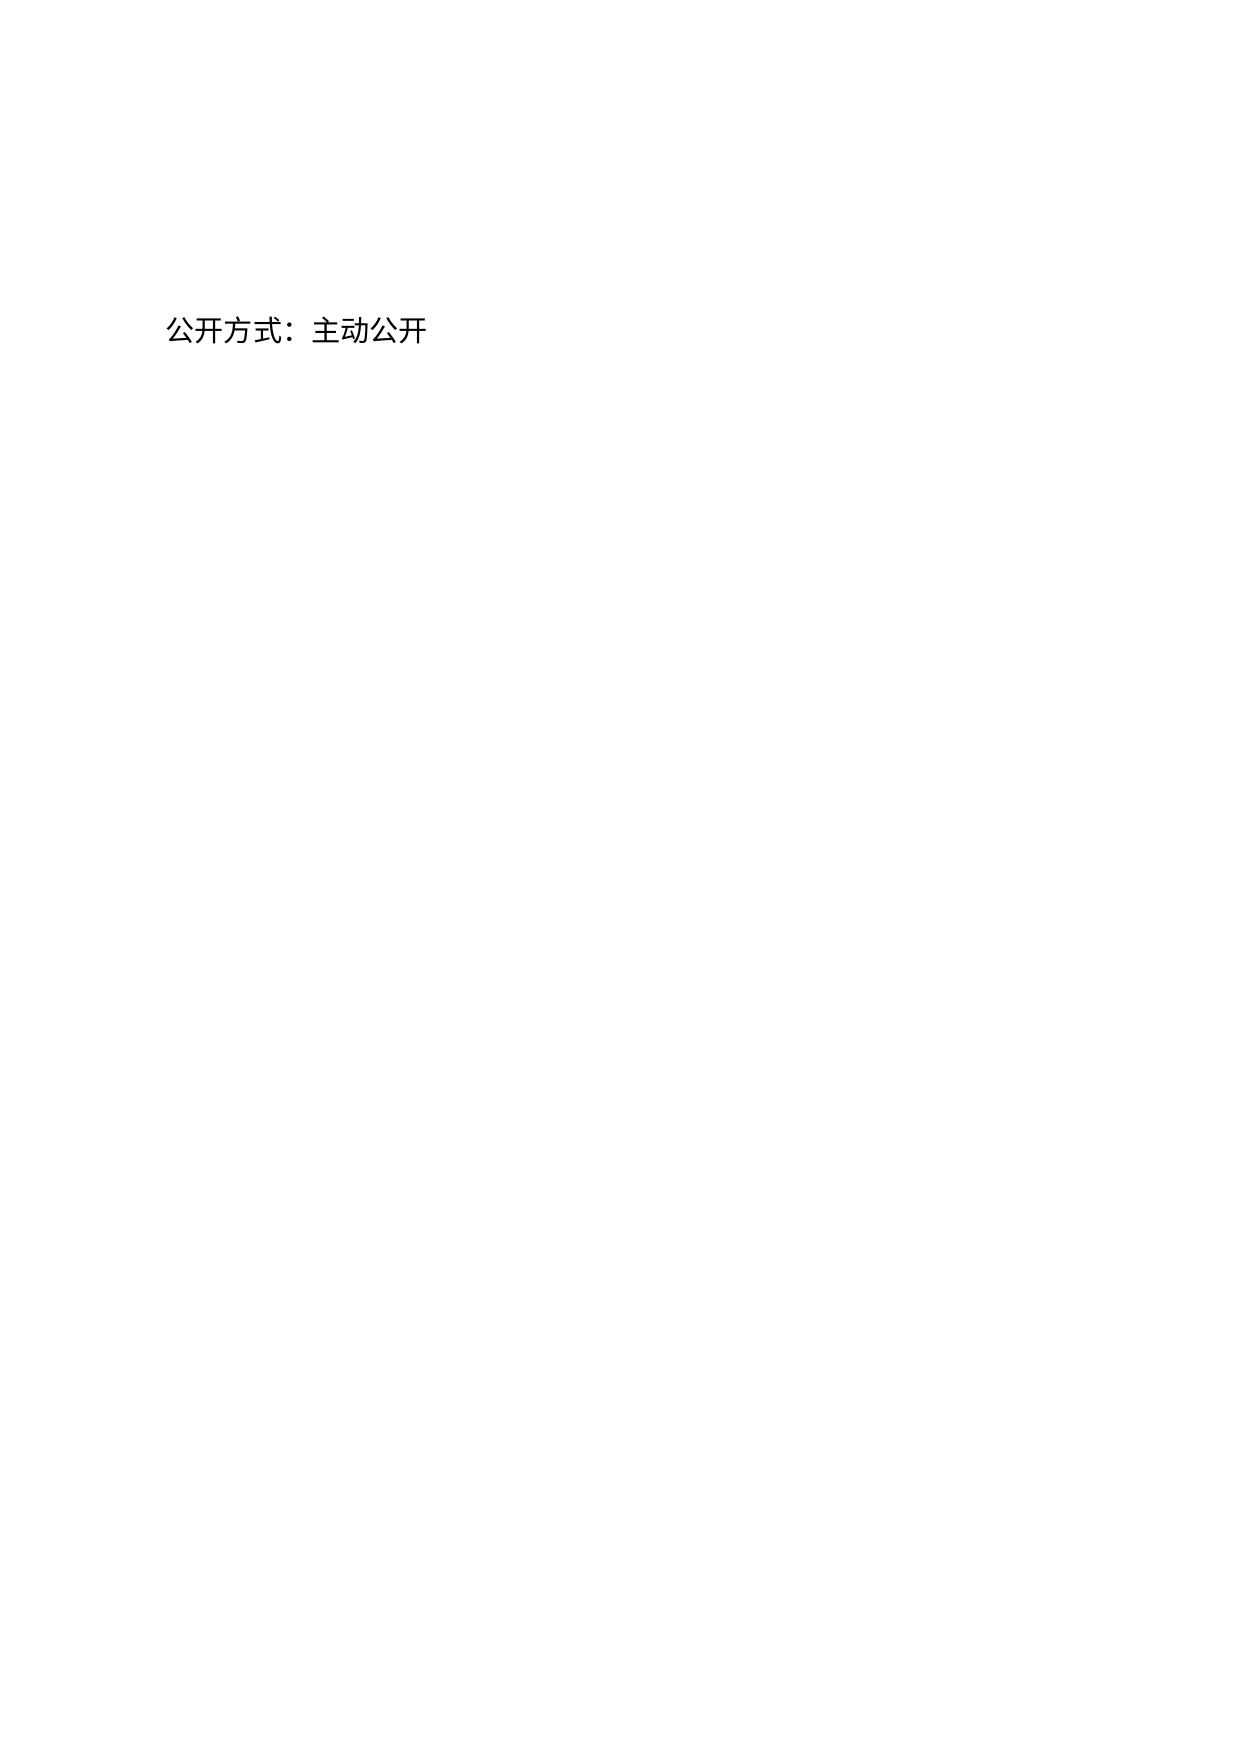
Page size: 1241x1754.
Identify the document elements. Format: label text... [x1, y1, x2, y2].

text 公开方式：主动公开 [165, 293, 1087, 353]
